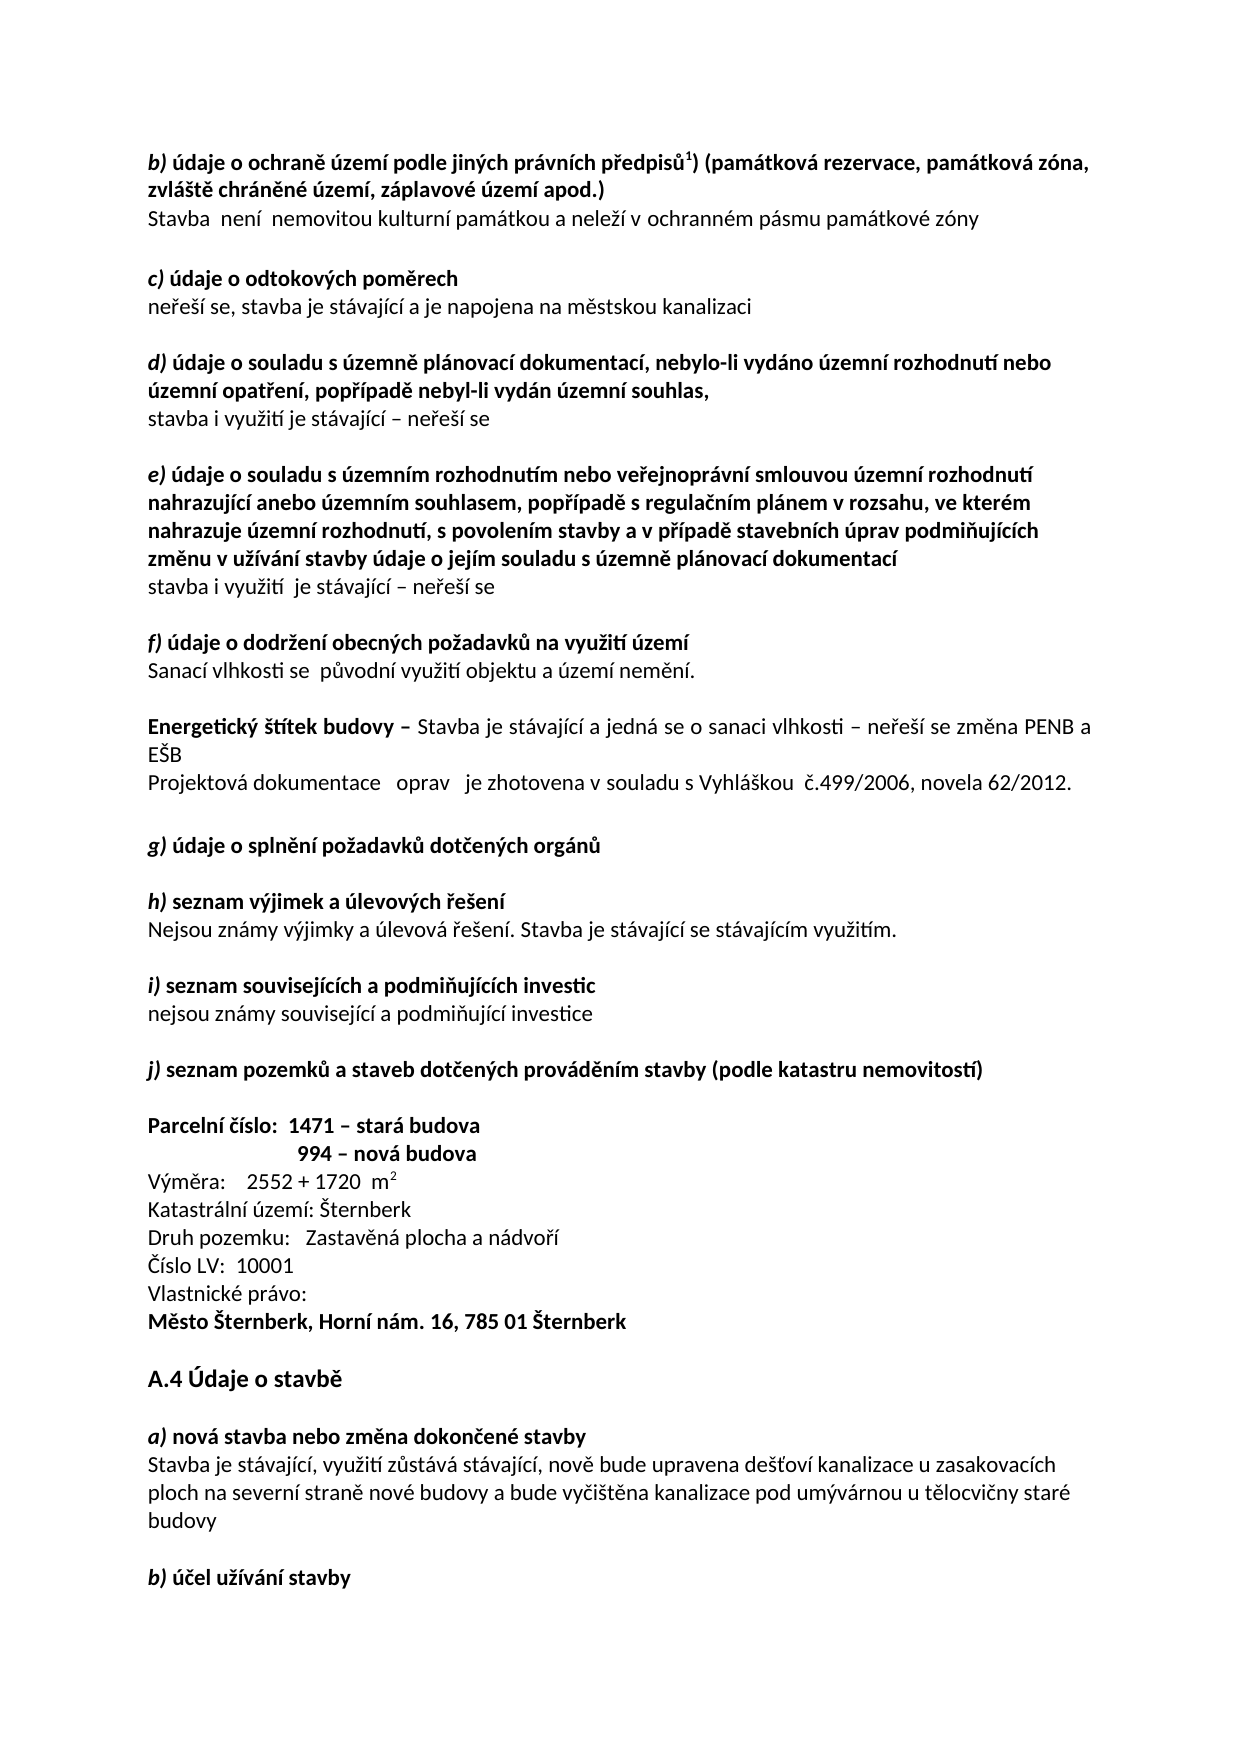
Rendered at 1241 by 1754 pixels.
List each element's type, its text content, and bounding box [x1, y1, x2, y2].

text Stavba není nemovitou kulturní památkou a neleží v ochranném pásmu památkové zóny [148, 204, 1093, 232]
text Druh pozemku: Zastavěná plocha a nádvoří [148, 1223, 1093, 1251]
text Číslo LV: 10001 [148, 1251, 1093, 1279]
text Město Šternberk, Horní nám. 16, 785 01 Šternberk [148, 1307, 1093, 1336]
text b) účel užívání stavby [148, 1563, 1093, 1591]
text h) seznam výjimek a úlevových řešení [148, 887, 1093, 915]
text 994 – nová budova [148, 1139, 1093, 1167]
text i) seznam souvisejících a podmiňujících investic [148, 971, 1093, 999]
text stavba i využití je stávající – neřeší se [148, 572, 1093, 600]
text Výměra: 2552 + 1720 m2 [148, 1167, 1093, 1195]
text Energetický štítek budovy – Stavba je stávající a jedná se o sanaci vlhkosti – neřeší se změna PENB a EŠB [148, 712, 1093, 768]
text stavba i využití je stávající – neřeší se [148, 404, 1093, 432]
text A.4 Údaje o stavbě [148, 1363, 1093, 1394]
text Vlastnické právo: [148, 1279, 1093, 1307]
text Nejsou známy výjimky a úlevová řešení. Stavba je stávající se stávajícím využitím. [148, 915, 1093, 943]
text neřeší se, stavba je stávající a je napojena na městskou kanalizaci [148, 292, 1093, 320]
text nejsou známy související a podmiňující investice [148, 999, 1093, 1027]
text b) údaje o ochraně území podle jiných právních předpisů1) (památková rezervace, památková zóna, zvláště chráněné území, záplavové území apod.) [148, 148, 1093, 204]
text Stavba je stávající, využití zůstává stávající, nově bude upravena dešťoví kanalizace u zasakovacích ploch na severní straně nové budovy a bude vyčištěna kanalizace pod umývárnou u tělocvičny staré budovy [148, 1450, 1093, 1534]
text Parcelní číslo: 1471 – stará budova [148, 1111, 1093, 1139]
text j) seznam pozemků a staveb dotčených prováděním stavby (podle katastru nemovitostí) [148, 1055, 1093, 1083]
text g) údaje o splnění požadavků dotčených orgánů [148, 831, 1093, 859]
text c) údaje o odtokových poměrech [148, 264, 1093, 292]
text Projektová dokumentace oprav je zhotovena v souladu s Vyhláškou č.499/2006, novela 62/2012. [148, 768, 1093, 796]
text f) údaje o dodržení obecných požadavků na využití území [148, 628, 1093, 656]
text Katastrální území: Šternberk [148, 1195, 1093, 1223]
text d) údaje o souladu s územně plánovací dokumentací, nebylo-li vydáno územní rozhodnutí nebo územní opatření, popřípadě nebyl-li vydán územní souhlas, [148, 348, 1093, 404]
text Sanací vlhkosti se původní využití objektu a území nemění. [148, 656, 1093, 684]
text e) údaje o souladu s územním rozhodnutím nebo veřejnoprávní smlouvou územní rozhodnutí nahrazující anebo územním souhlasem, popřípadě s regulačním plánem v rozsahu, ve kterém nahrazuje územní rozhodnutí, s povolením stavby a v případě stavebních úprav podmiňujících změnu v užívání stavby údaje o jejím souladu s územně plánovací dokumentací [148, 460, 1093, 572]
text a) nová stavba nebo změna dokončené stavby [148, 1422, 1093, 1450]
